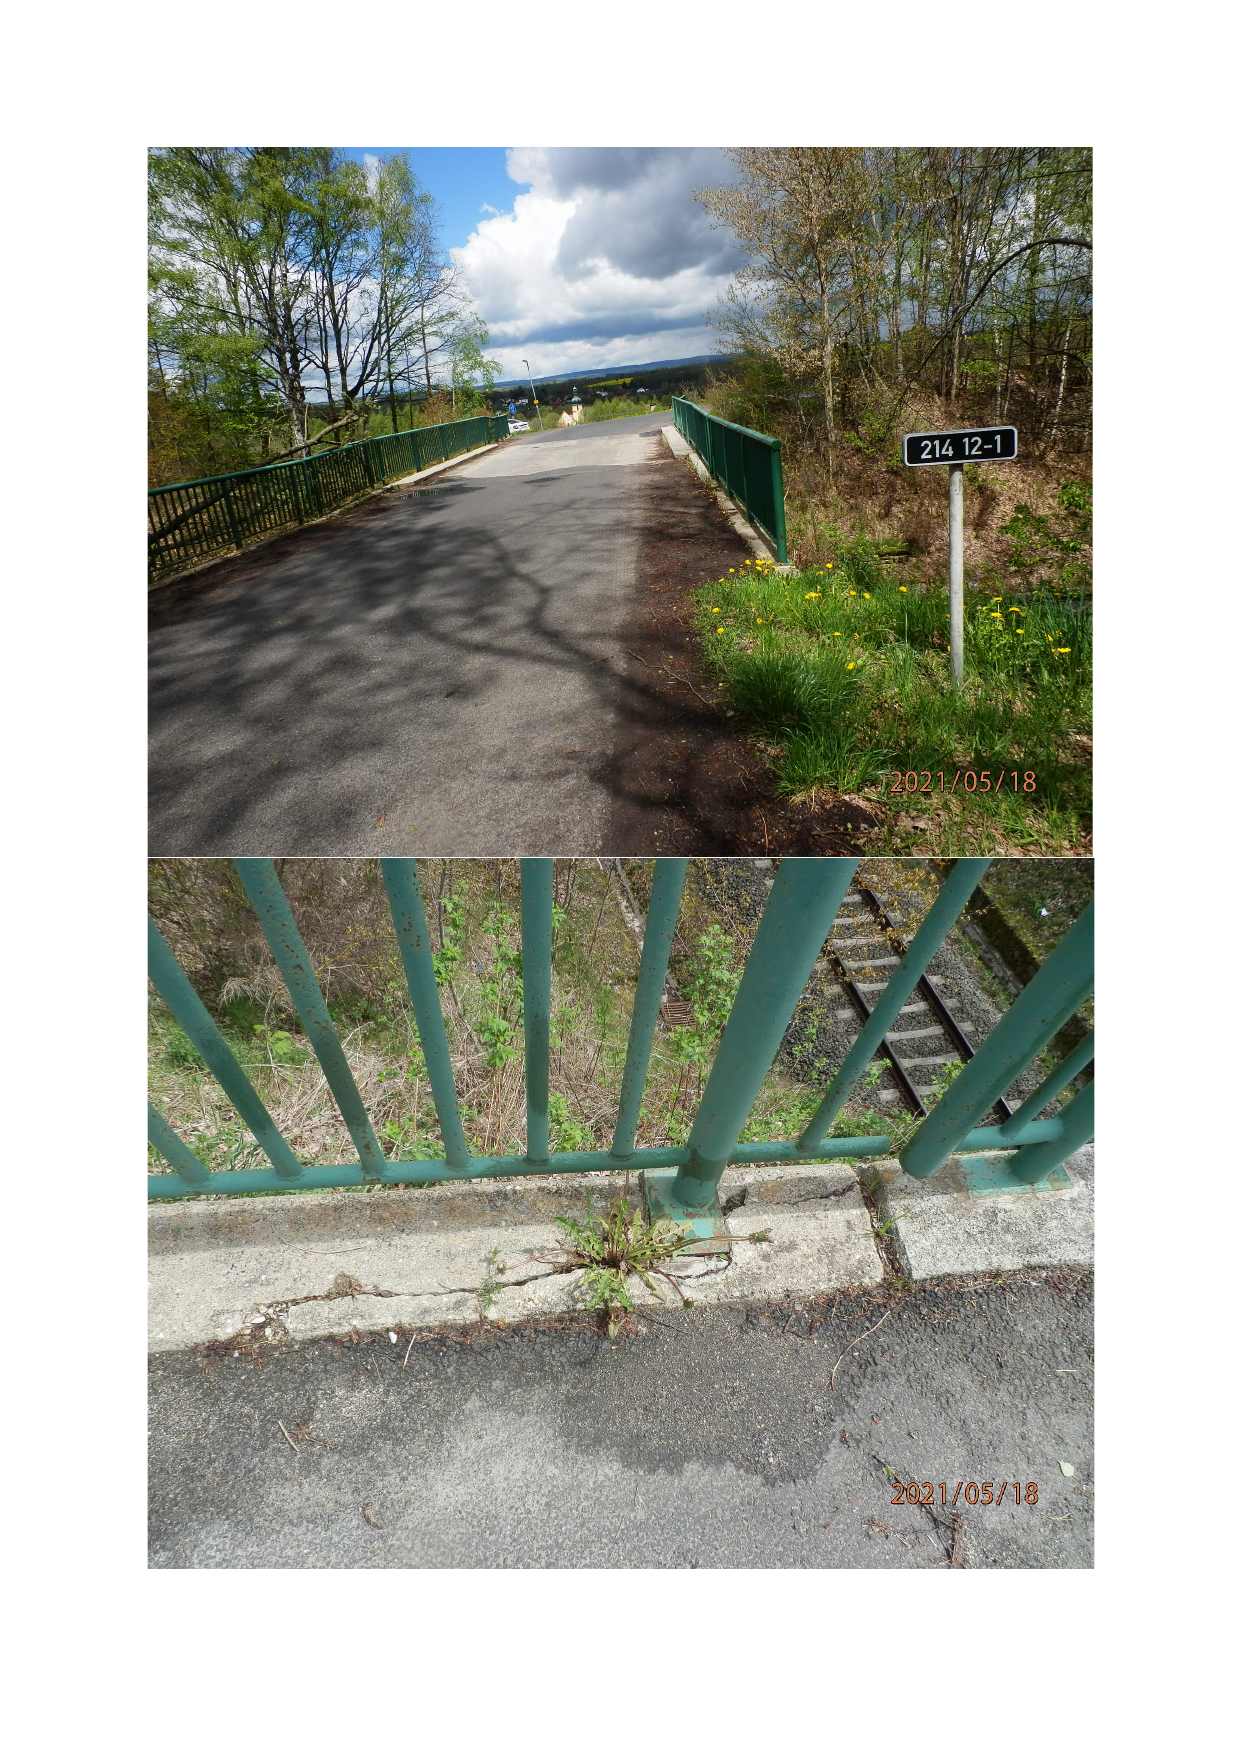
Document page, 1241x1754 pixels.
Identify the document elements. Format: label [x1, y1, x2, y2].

picture [147, 147, 1093, 857]
picture [147, 858, 1095, 1569]
